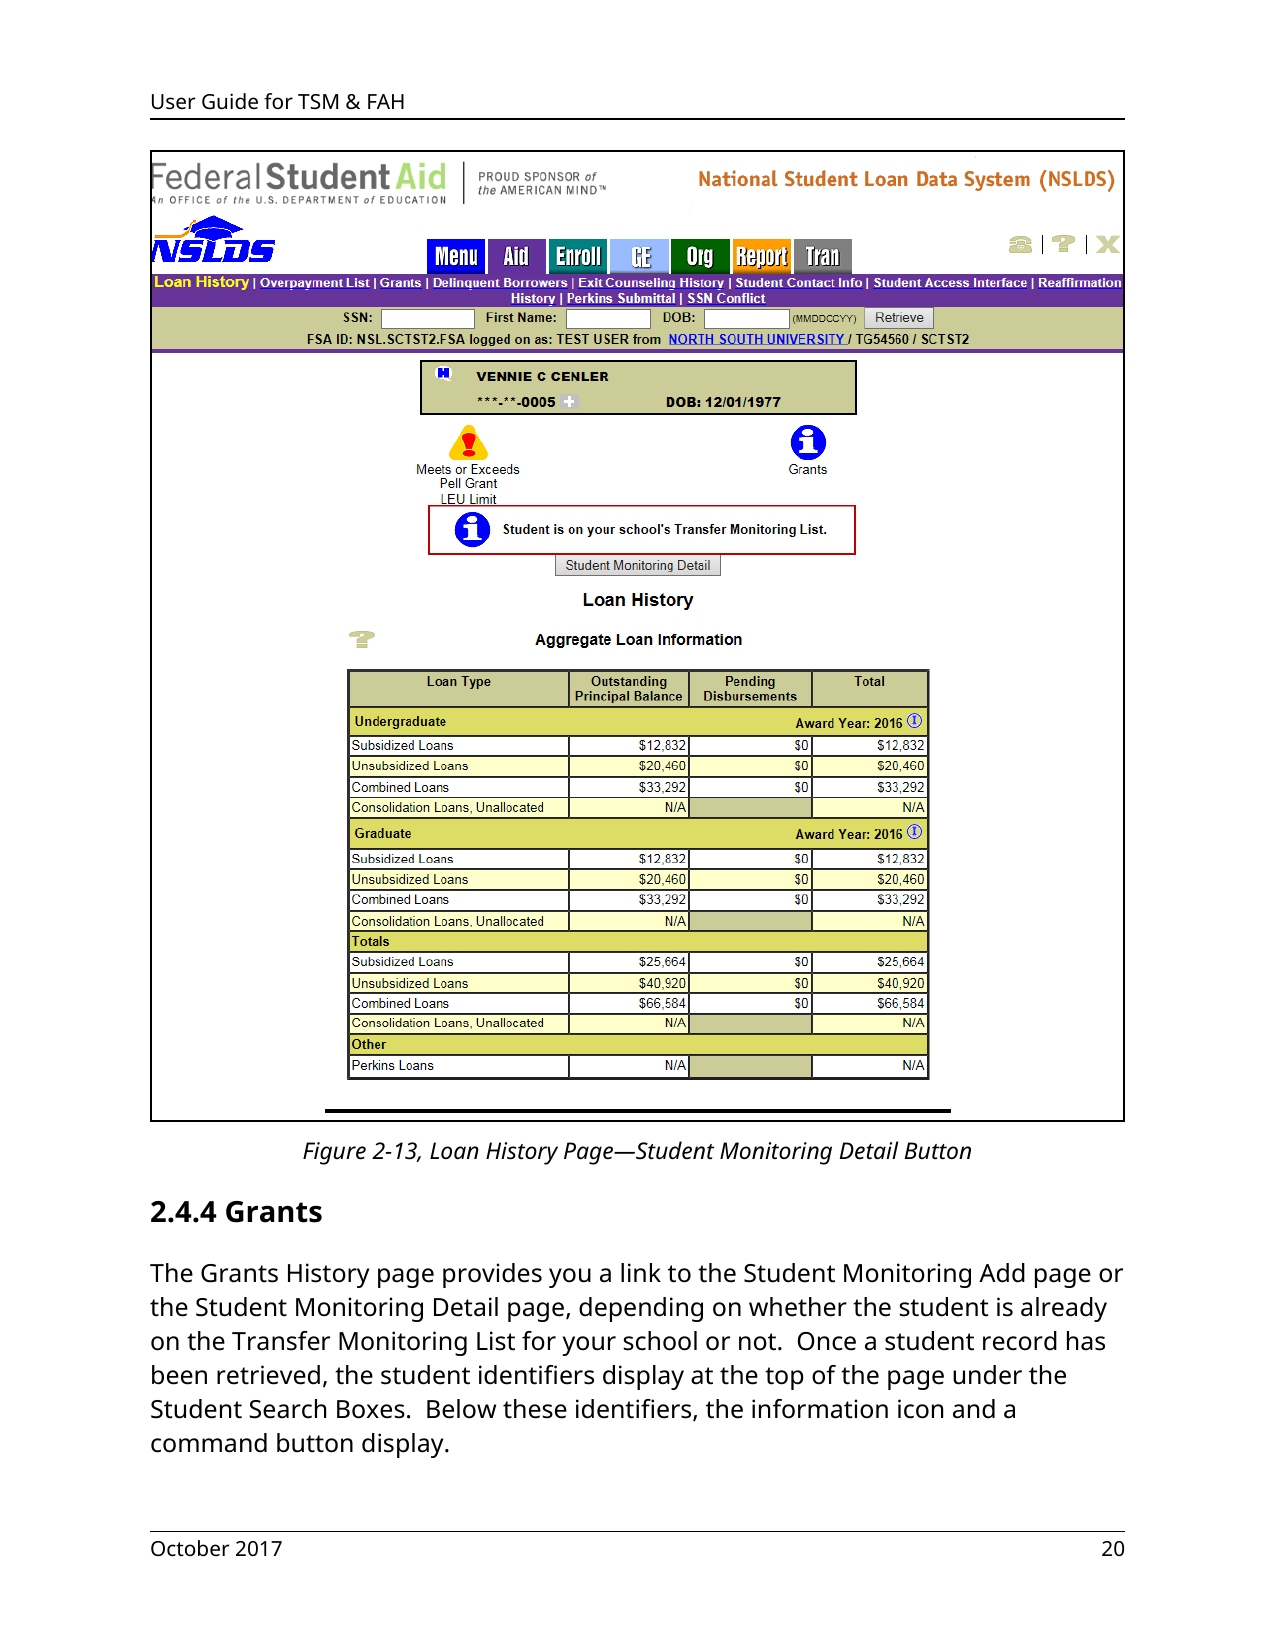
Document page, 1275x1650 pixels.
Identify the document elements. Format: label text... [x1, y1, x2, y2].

subtitle Grants [150, 1191, 1125, 1231]
picture [152, 152, 1123, 1120]
text Figure 2-13, Loan History Page—Student Monitoring Detail Button [150, 1134, 1125, 1166]
text The Grants History page provides you a link to the Student Monitoring Add page or the Student Monitoring Detail page, depending on whether the student is already on the Transfer Monitoring List for your school or not. Once a student record has been retrieved, the student identifiers display at the top of the page under the Student Search Boxes. Below these identifiers, the information icon and a command button display. [150, 1256, 1125, 1460]
